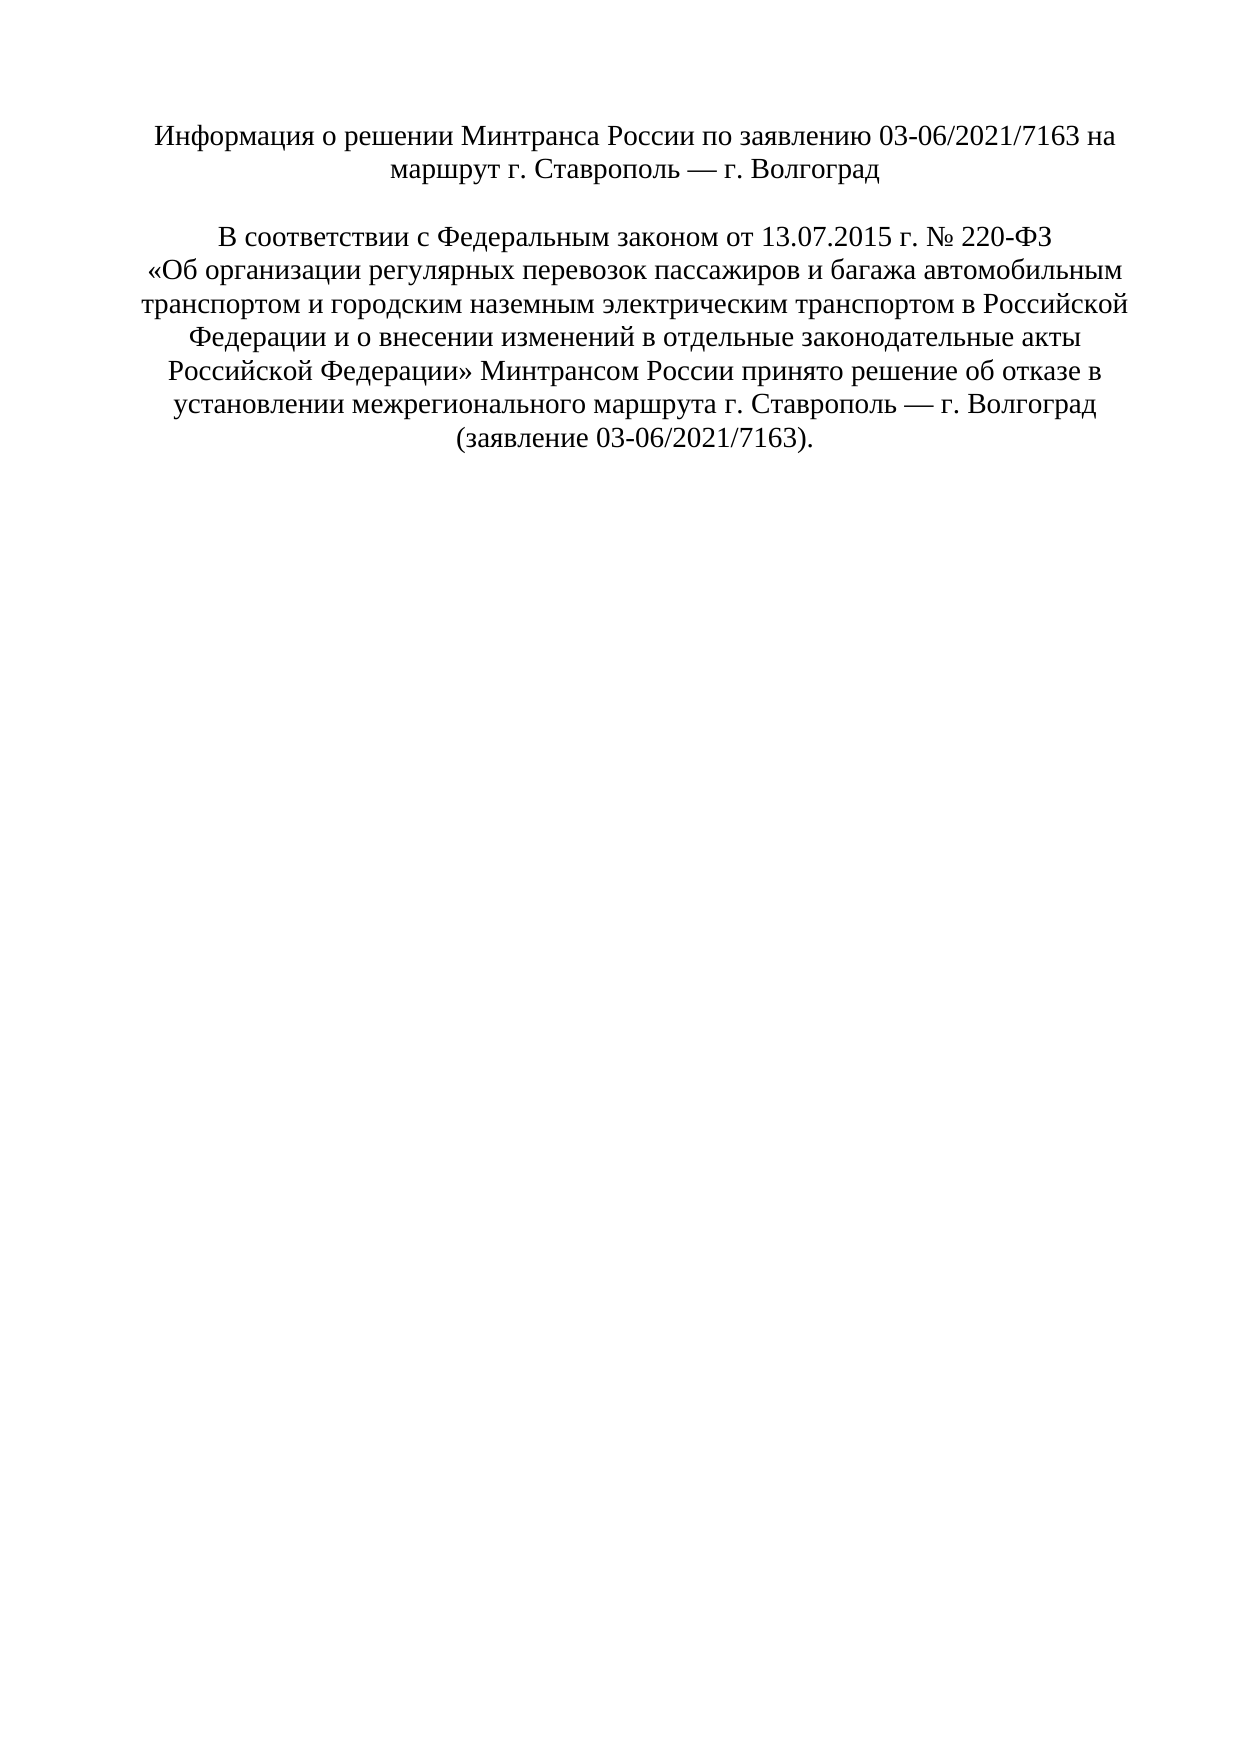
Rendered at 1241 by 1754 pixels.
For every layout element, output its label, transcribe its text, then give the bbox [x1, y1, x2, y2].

text В соответствии с Федеральным законом от 13.07.2015 г. № 220-ФЗ «Об организации регулярных перевозок пассажиров и багажа автомобильным транспортом и городским наземным электрическим транспортом в Российской Федерации и о внесении изменений в отдельные законодательные акты Российской Федерации» Минтрансом России принято решение об отказе в установлении межрегионального маршрута г. Ставрополь — г. Волгоград (заявление 03-06/2021/7163). [118, 219, 1152, 453]
text Информация о решении Минтранса России по заявлению 03-06/2021/7163 на маршрут г. Ставрополь — г. Волгоград [118, 118, 1152, 185]
